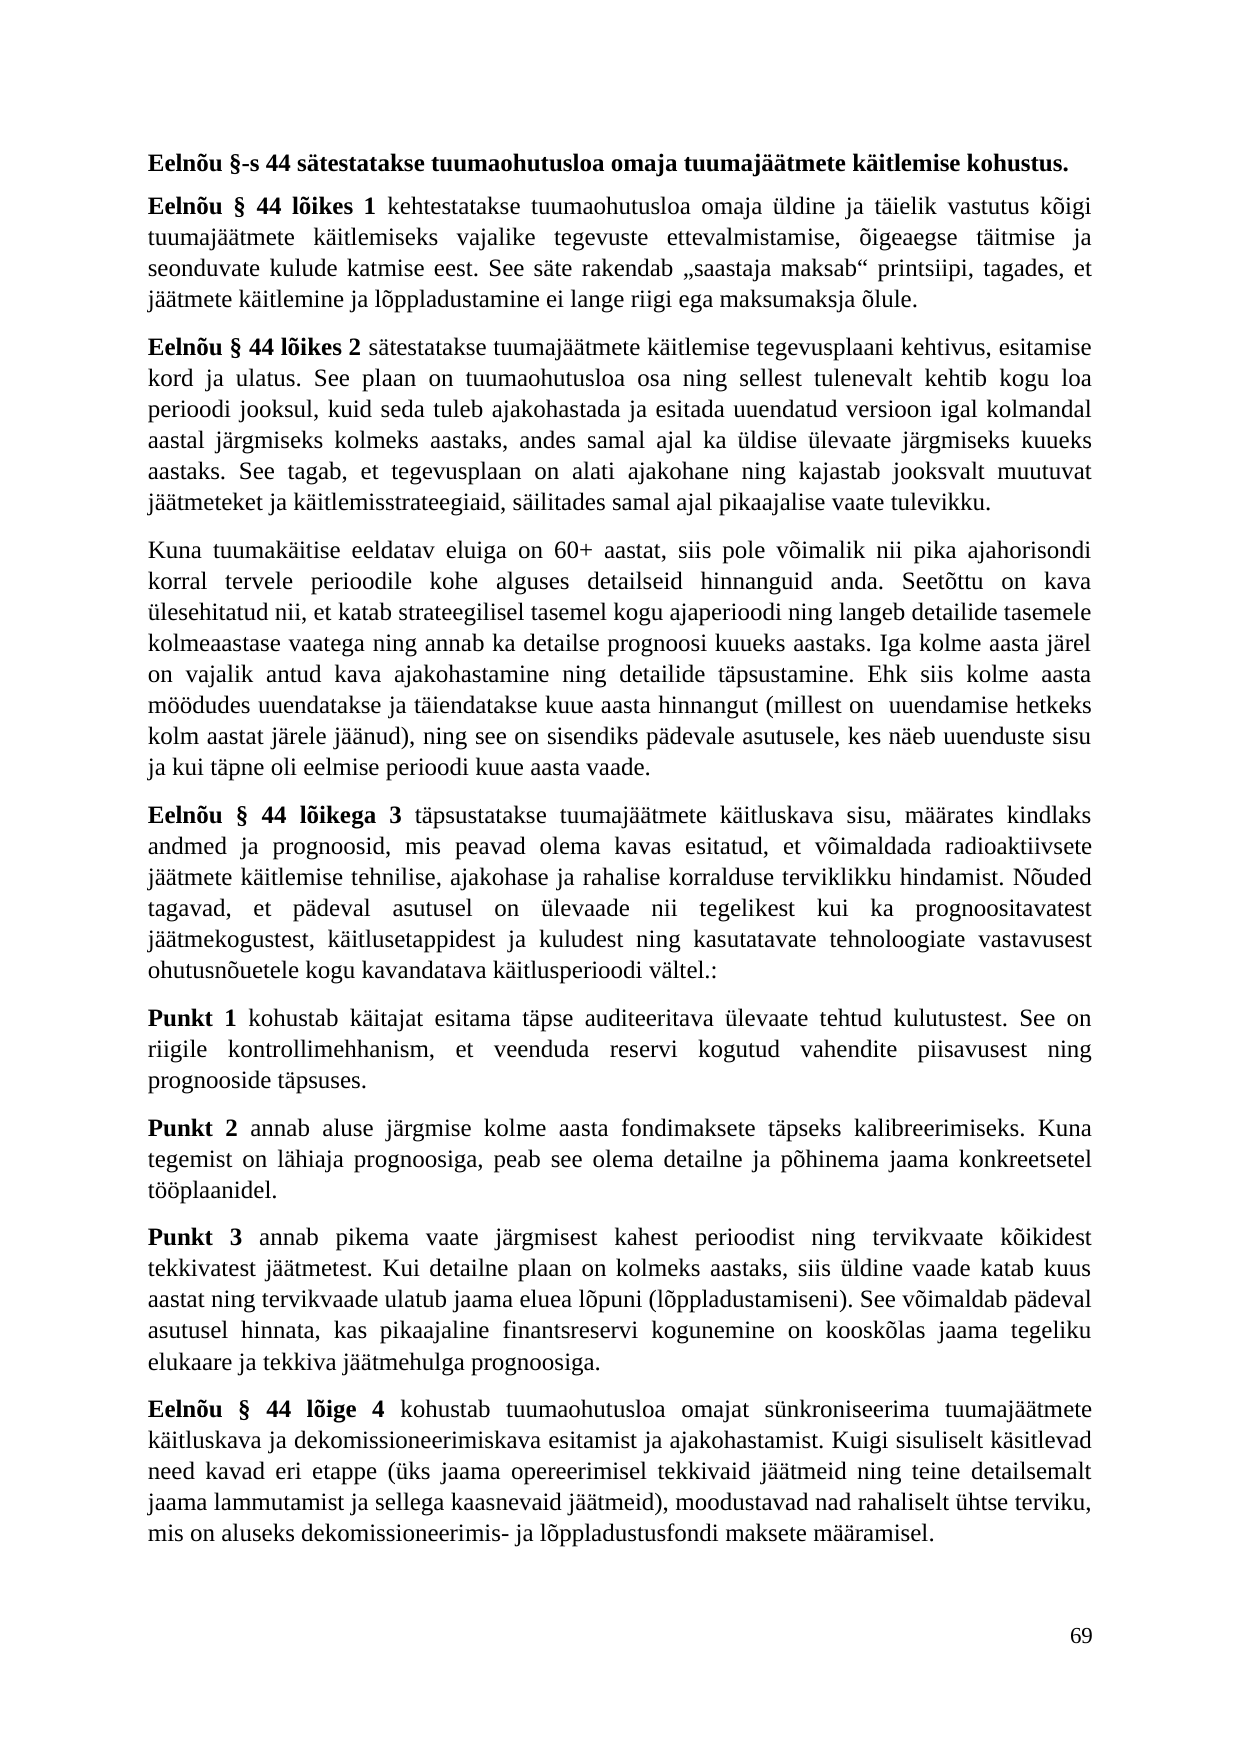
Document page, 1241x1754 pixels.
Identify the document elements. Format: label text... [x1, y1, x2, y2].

text Eelnõu § 44 lõikes 2 sätestatakse tuumajäätmete käitlemise tegevusplaani kehtivus, esitamise kord ja ulatus. See plaan on tuumaohutusloa osa ning sellest tulenevalt kehtib kogu loa perioodi jooksul, kuid seda tuleb ajakohastada ja esitada uuendatud versioon igal kolmandal aastal järgmiseks kolmeks aastaks, andes samal ajal ka üldise ülevaate järgmiseks kuueks aastaks. See tagab, et tegevusplaan on alati ajakohane ning kajastab jooksvalt muutuvat jäätmeteket ja käitlemisstrateegiaid, säilitades samal ajal pikaajalise vaate tulevikku. [148, 332, 1093, 516]
text Eelnõu § 44 lõige 4 kohustab tuumaohutusloa omajat sünkroniseerima tuumajäätmete käitluskava ja dekomissioneerimiskava esitamist ja ajakohastamist. Kuigi sisuliselt käsitlevad need kavad eri etappe (üks jaama opereerimisel tekkivaid jäätmeid ning teine detailsemalt jaama lammutamist ja sellega kaasnevaid jäätmeid), moodustavad nad rahaliselt ühtse terviku, mis on aluseks dekomissioneerimis- ja lõppladustusfondi maksete määramisel. [148, 1394, 1093, 1547]
text Punkt 1 kohustab käitajat esitama täpse auditeeritava ülevaate tehtud kulutustest. See on riigile kontrollimehhanism, et veenduda reservi kogutud vahendite piisavusest ning prognooside täpsuses. [148, 1003, 1093, 1094]
text Punkt 3 annab pikema vaate järgmisest kahest perioodist ning tervikvaate kõikidest tekkivatest jäätmetest. Kui detailne plaan on kolmeks aastaks, siis üldine vaade katab kuus aastat ning tervikvaade ulatub jaama eluea lõpuni (lõppladustamiseni). See võimaldab pädeval asutusel hinnata, kas pikaajaline finantsreservi kogunemine on kooskõlas jaama tegeliku elukaare ja tekkiva jäätmehulga prognoosiga. [148, 1222, 1093, 1375]
text Kuna tuumakäitise eeldatav eluiga on 60+ aastat, siis pole võimalik nii pika ajahorisondi korral tervele perioodile kohe alguses detailseid hinnanguid anda. Seetõttu on kava ülesehitatud nii, et katab strateegilisel tasemel kogu ajaperioodi ning langeb detailide tasemele kolmeaastase vaatega ning annab ka detailse prognoosi kuueks aastaks. Iga kolme aasta järel on vajalik antud kava ajakohastamine ning detailide täpsustamine. Ehk siis kolme aasta möödudes uuendatakse ja täiendatakse kuue aasta hinnangut (millest on uuendamise hetkeks kolm aastat järele jäänud), ning see on sisendiks pädevale asutusele, kes näeb uuenduste sisu ja kui täpne oli eelmise perioodi kuue aasta vaade. [148, 535, 1093, 781]
text Punkt 2 annab aluse järgmise kolme aasta fondimaksete täpseks kalibreerimiseks. Kuna tegemist on lähiaja prognoosiga, peab see olema detailne ja põhinema jaama konkreetsetel tööplaanidel. [148, 1113, 1093, 1203]
text Eelnõu § 44 lõikega 3 täpsustatakse tuumajäätmete käitluskava sisu, määrates kindlaks andmed ja prognoosid, mis peavad olema kavas esitatud, et võimaldada radioaktiivsete jäätmete käitlemise tehnilise, ajakohase ja rahalise korralduse terviklikku hindamist. Nõuded tagavad, et pädeval asutusel on ülevaade nii tegelikest kui ka prognoositavatest jäätmekogustest, käitlusetappidest ja kuludest ning kasutatavate tehnoloogiate vastavusest ohutusnõuetele kogu kavandatava käitlusperioodi vältel.: [148, 800, 1093, 984]
text Eelnõu §-s 44 sätestatakse tuumaohutusloa omaja tuumajäätmete käitlemise kohustus. [148, 148, 1093, 176]
text Eelnõu § 44 lõikes 1 kehtestatakse tuumaohutusloa omaja üldine ja täielik vastutus kõigi tuumajäätmete käitlemiseks vajalike tegevuste ettevalmistamise, õigeaegse täitmise ja seonduvate kulude katmise eest. See säte rakendab „saastaja maksab“ printsiipi, tagades, et jäätmete käitlemine ja lõppladustamine ei lange riigi ega maksumaksja õlule. [148, 191, 1093, 313]
